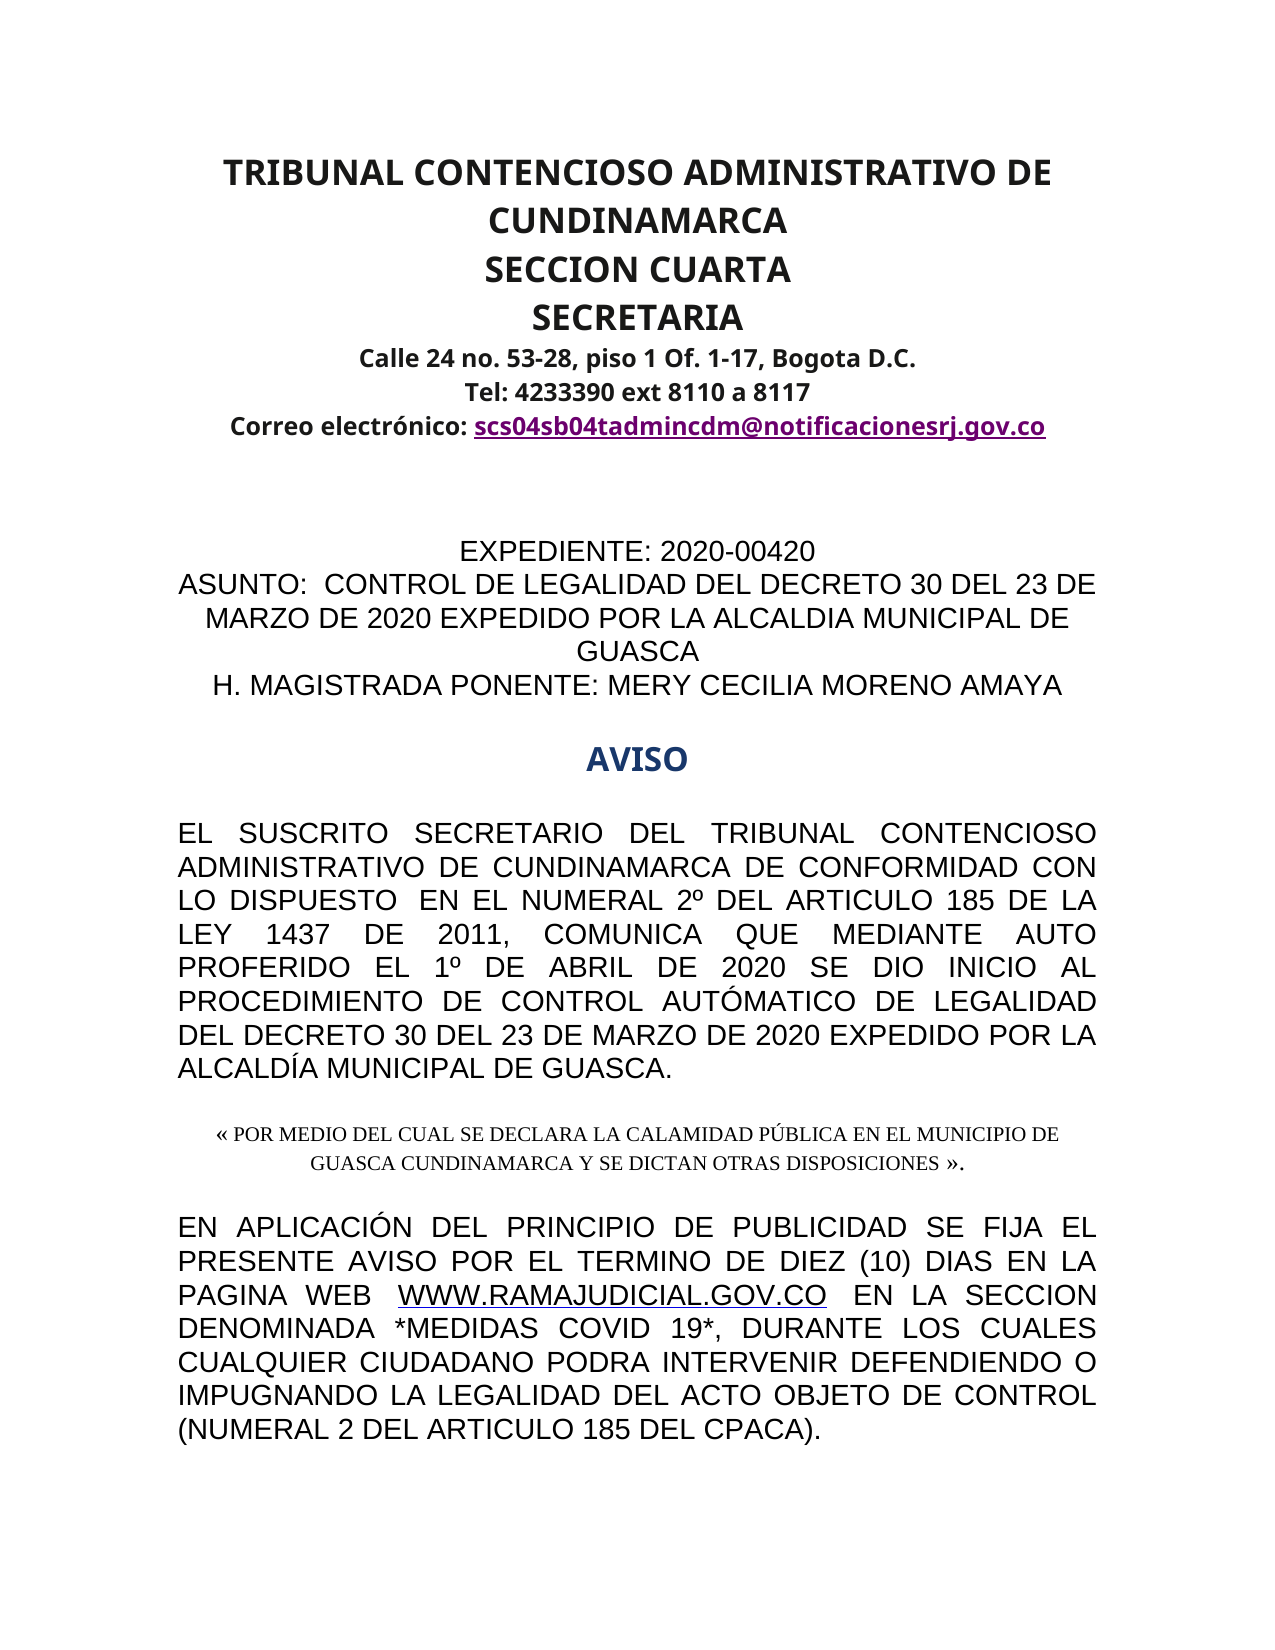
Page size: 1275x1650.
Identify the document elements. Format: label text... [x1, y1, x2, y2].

text Calle 24 no. 53-28, piso 1 Of. 1-17, Bogota D.C. [177, 341, 1098, 374]
text SECCION CUARTA [177, 244, 1098, 292]
text Correo electrónico: scs04sb04tadmincdm@notificacionesrj.gov.co [177, 409, 1098, 443]
text Tel: 4233390 ext 8110 a 8117 [177, 374, 1098, 409]
text EXPEDIENTE: 2020-00420 [177, 533, 1098, 567]
text ASUNTO: CONTROL DE LEGALIDAD DEL DECRETO 30 DEL 23 DE MARZO DE 2020 EXPEDIDO POR LA ALCALDIA MUNICIPAL DE GUASCA [177, 567, 1098, 668]
text H. MAGISTRADA PONENTE: MERY CECILIA MORENO AMAYA [177, 668, 1098, 701]
text « POR MEDIO DEL CUAL SE DECLARA LA CALAMIDAD PÚBLICA EN EL MUNICIPIO DE GUASCA CUNDINAMARCA Y SE DICTAN OTRAS DISPOSICIONES ». [177, 1118, 1098, 1176]
text SECRETARIA [177, 292, 1098, 341]
text TRIBUNAL CONTENCIOSO ADMINISTRATIVO DE CUNDINAMARCA [177, 148, 1098, 244]
text EN APLICACIÓN DEL PRINCIPIO DE PUBLICIDAD SE FIJA EL PRESENTE AVISO POR EL TERMINO DE DIEZ (10) DIAS EN LA PAGINA WEB WWW.RAMAJUDICIAL.GOV.CO EN LA SECCION DENOMINADA *MEDIDAS COVID 19*, DURANTE LOS CUALES CUALQUIER CIUDADANO PODRA INTERVENIR DEFENDIENDO O IMPUGNANDO LA LEGALIDAD DEL ACTO OBJETO DE CONTROL (NUMERAL 2 DEL ARTICULO 185 DEL CPACA). [177, 1210, 1098, 1445]
text AVISO [177, 736, 1098, 781]
text EL SUSCRITO SECRETARIO DEL TRIBUNAL CONTENCIOSO ADMINISTRATIVO DE CUNDINAMARCA DE CONFORMIDAD CON LO DISPUESTO EN EL NUMERAL 2º DEL ARTICULO 185 DE LA LEY 1437 DE 2011, COMUNICA QUE MEDIANTE AUTO PROFERIDO EL 1º DE ABRIL DE 2020 SE DIO INICIO AL PROCEDIMIENTO DE CONTROL AUTÓMATICO DE LEGALIDAD DEL DECRETO 30 DEL 23 DE MARZO DE 2020 EXPEDIDO POR LA ALCALDÍA MUNICIPAL DE GUASCA. [177, 816, 1098, 1084]
